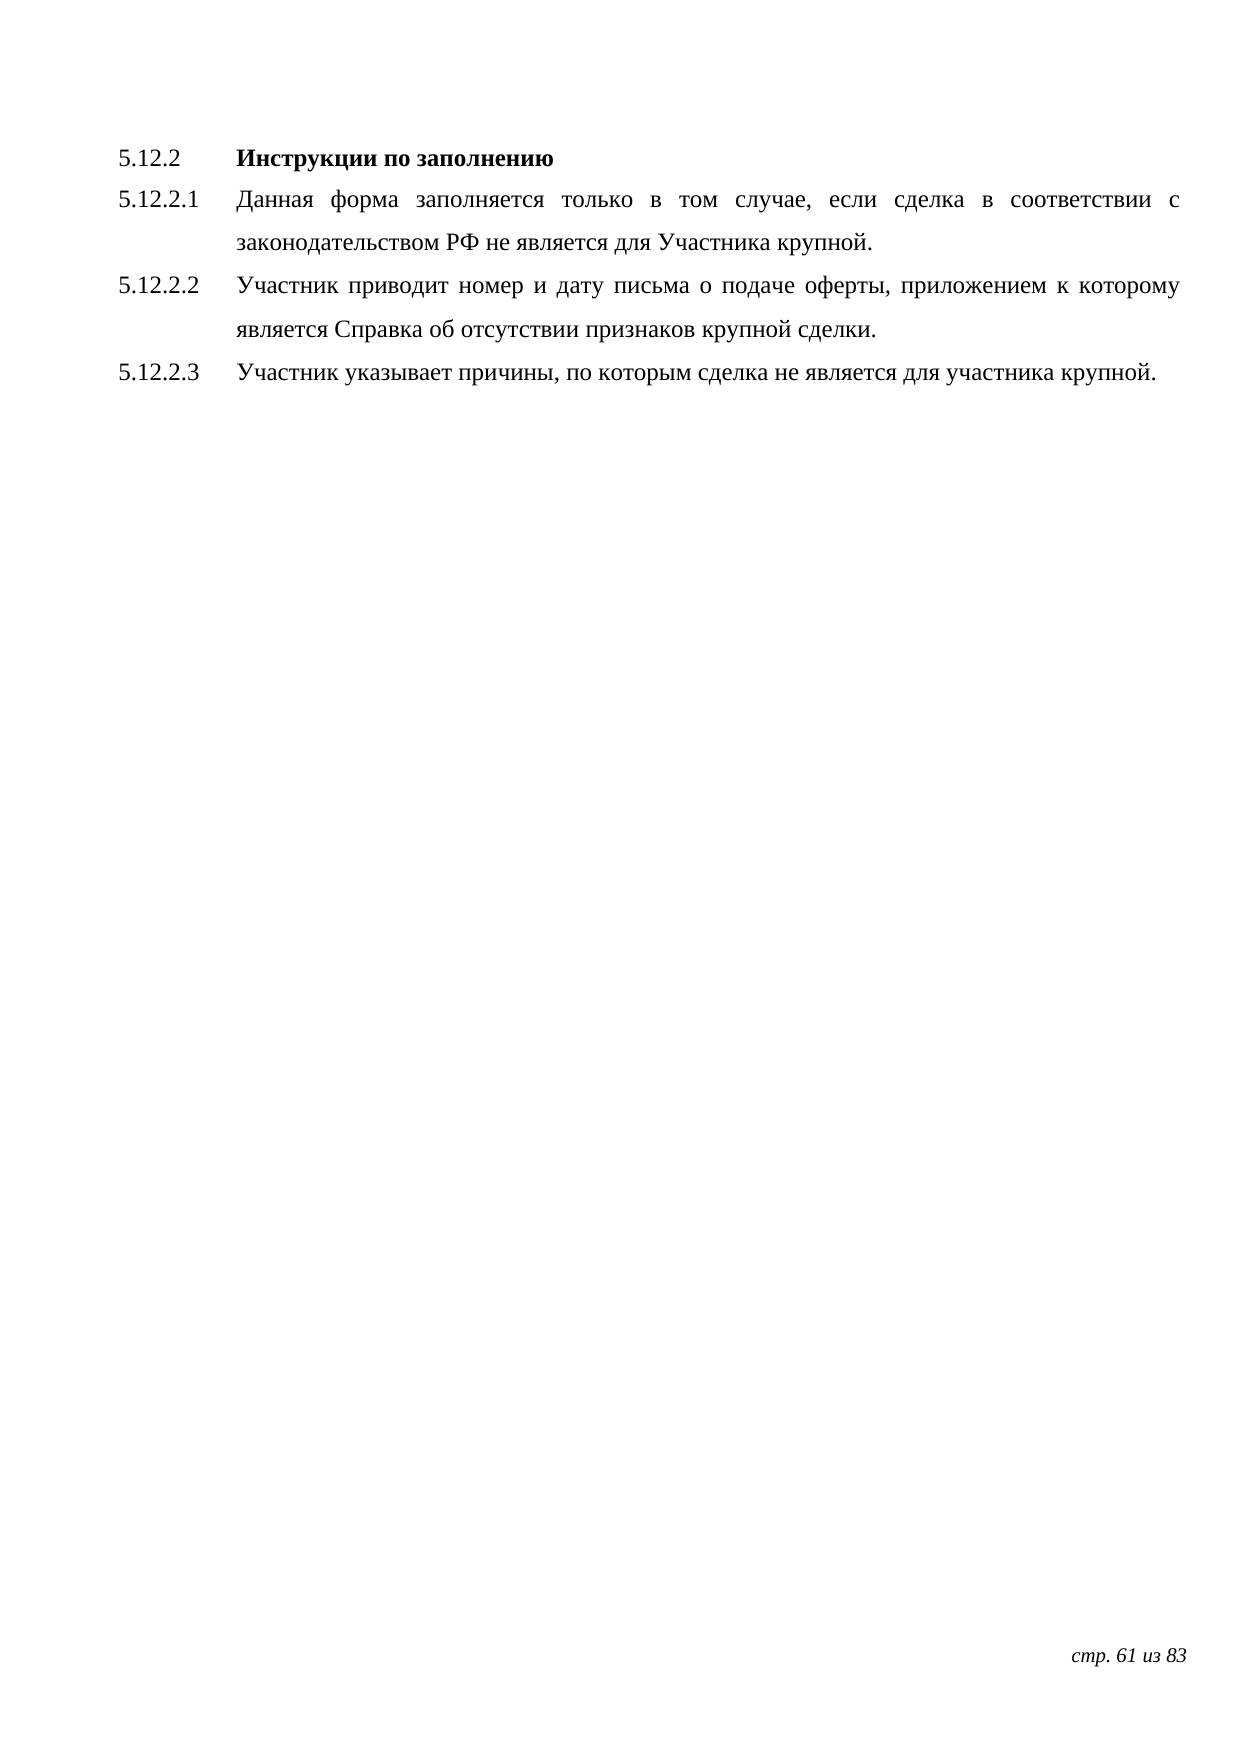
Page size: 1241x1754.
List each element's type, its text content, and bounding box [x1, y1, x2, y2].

list Участник указывает причины, по которым сделка не является для участника крупной. [118, 357, 1181, 386]
list Данная форма заполняется только в том случае, если сделка в соответствии с законодательством РФ не является для Участника крупной. [118, 184, 1181, 256]
list Инструкции по заполнению [118, 143, 1181, 172]
list Участник приводит номер и дату письма о подаче оферты, приложением к которому является Справка об отсутствии признаков крупной сделки. [118, 271, 1181, 342]
